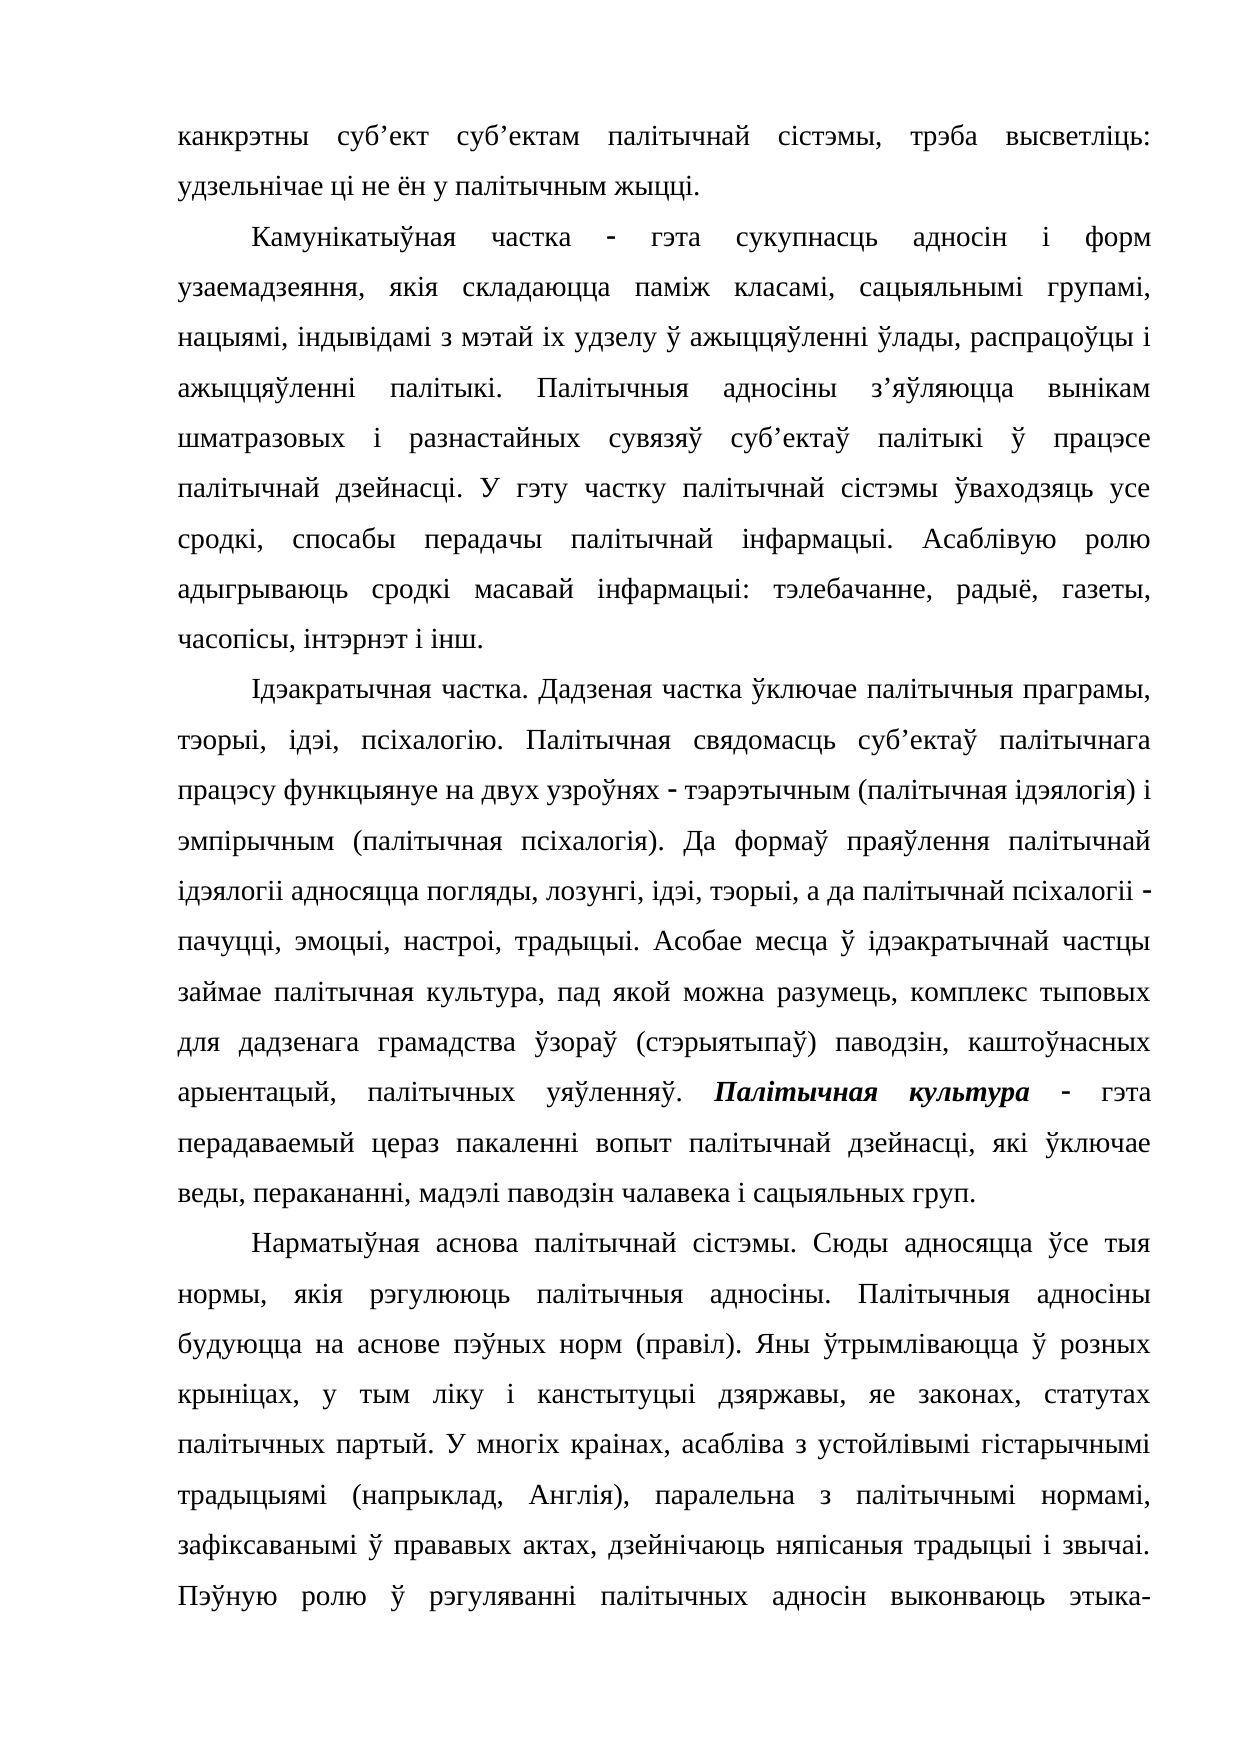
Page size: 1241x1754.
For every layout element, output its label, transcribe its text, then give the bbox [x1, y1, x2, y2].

text Ідэакратычная частка. Дадзеная частка ўключае палітычныя праграмы, тэорыі, ідэі, псіхалогію. Палітычная свядомасць суб’ектаў палітычнага працэсу функцыянуе на двух узроўнях тэарэтычным (палітычная ідэялогія) і эмпірычным (палітычная псіхалогія). Да формаў праяўлення палітычнай ідэялогіі адносяцца погляды, лозунгі, ідэі, тэорыі, а да палітычнай псіхалогіі пачуцці, эмоцыі, настроі, традыцыі. Асобае месца ў ідэакратычнай частцы займае палітычная культура, пад якой можна разумець, комплекс тыповых для дадзенага грамадства ўзораў (стэрыятыпаў) паводзін, каштоўнасных арыентацый, палітычных уяўленняў. Палітычная культура гэта перадаваемый цераз пакаленні вопыт палітычнай дзейнасці, які ўключае веды, перакананні, мадэлі паводзін чалавека і сацыяльных груп. [177, 672, 1152, 1209]
text Камунікатыўная частка гэта сукупнасць адносін і форм узаемадзеяння, якія складаюцца паміж класамі, сацыяльнымі групамі, нацыямі, індывідамі з мэтай іх удзелу ў ажыццяўленні ўлады, распрацоўцы і ажыццяўленні палітыкі. Палітычныя адносіны з’яўляюцца вынікам шматразовых і разнастайных сувязяў суб’ектаў палітыкі ў працэсе палітычнай дзейнасці. У гэту частку палітычнай сістэмы ўваходзяць усе сродкі, спосабы перадачы палітычнай інфармацыі. Асаблівую ролю адыгрываюць сродкі масавай інфармацыі: тэлебачанне, радыё, газеты, часопісы, інтэрнэт і інш. [177, 219, 1152, 655]
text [177, 118, 1152, 202]
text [177, 1225, 1152, 1611]
